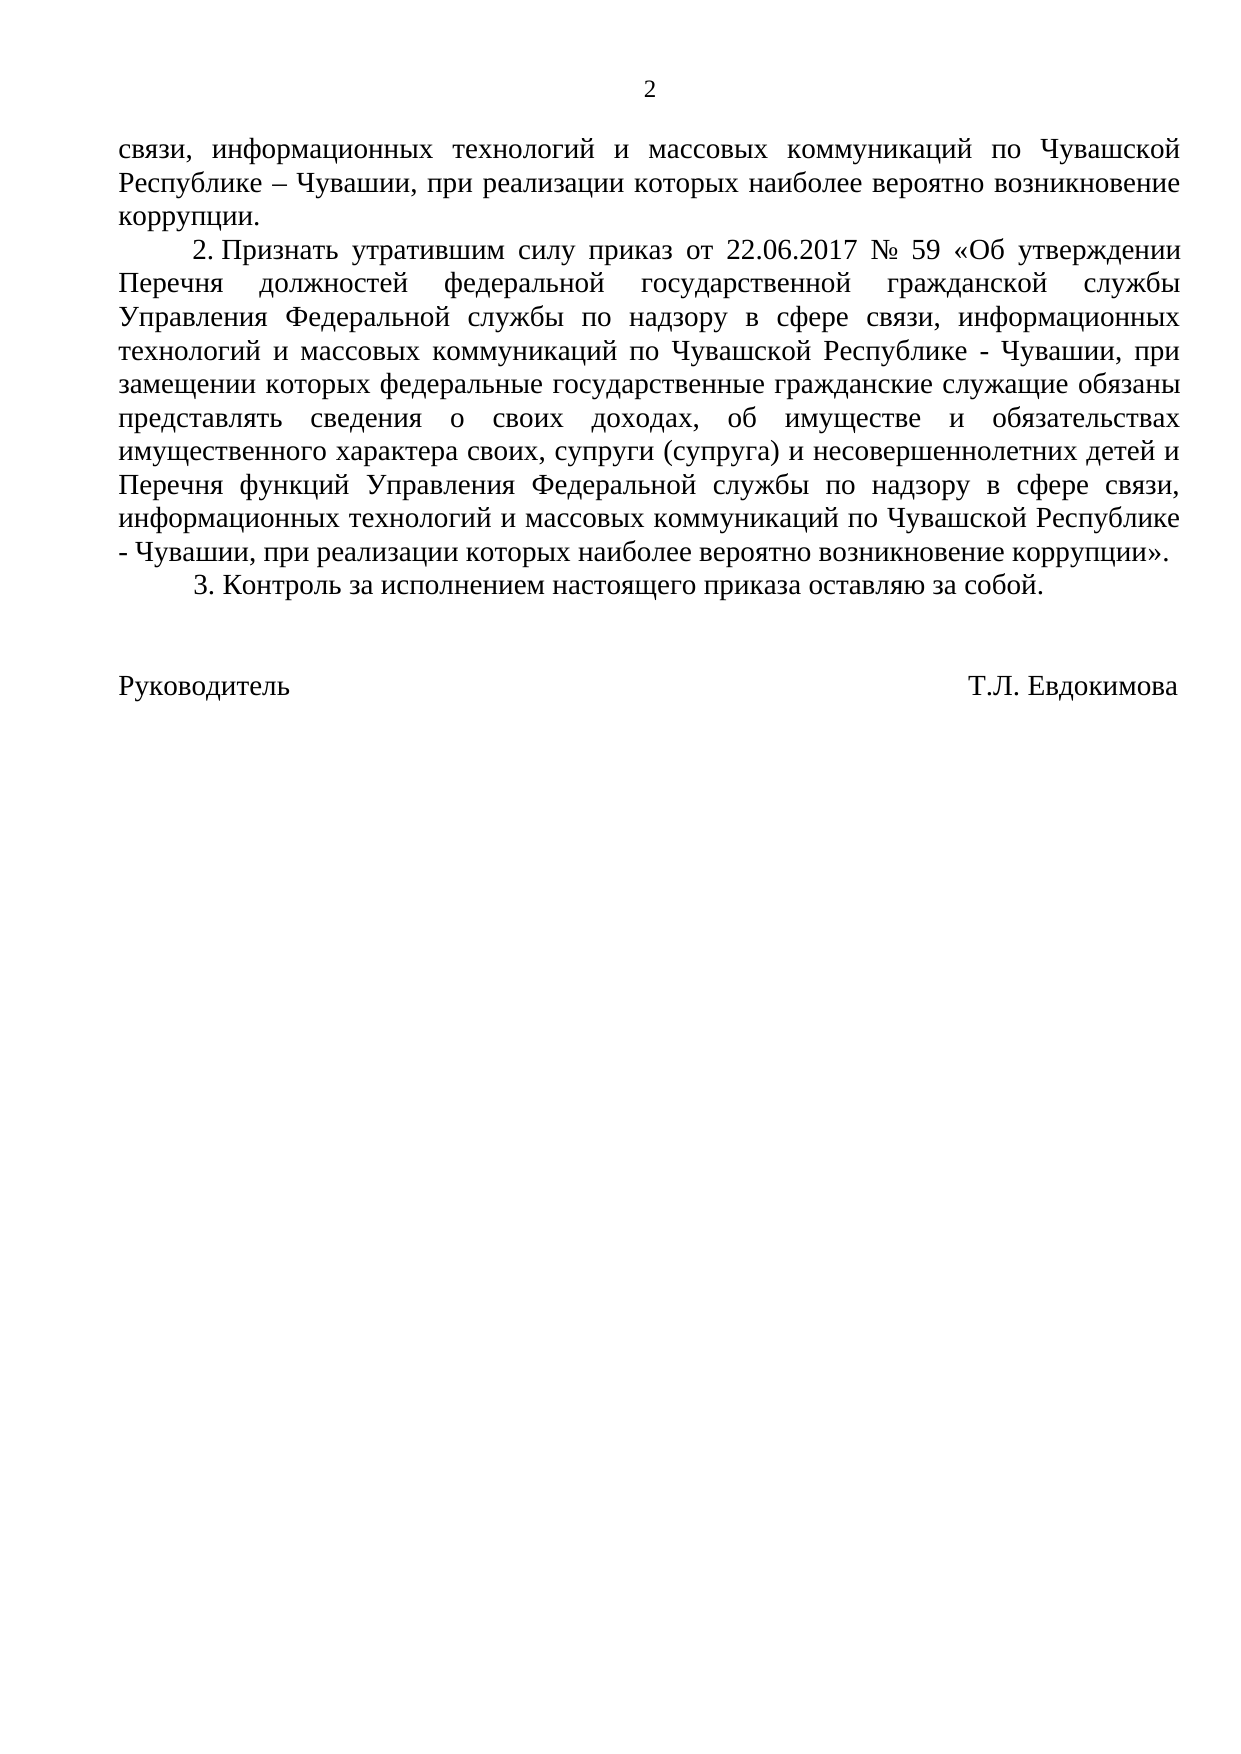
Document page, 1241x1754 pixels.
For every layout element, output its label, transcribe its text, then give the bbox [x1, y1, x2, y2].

text 2. Признать утратившим силу приказ от 22.06.2017 № 59 «Об утверждении Перечня должностей федеральной государственной гражданской службы Управления Федеральной службы по надзору в сфере связи, информационных технологий и массовых коммуникаций по Чувашской Республике - Чувашии, при замещении которых федеральные государственные гражданские служащие обязаны представлять сведения о своих доходах, об имуществе и обязательствах имущественного характера своих, супруги (супруга) и несовершеннолетних детей и Перечня функций Управления Федеральной службы по надзору в сфере связи, информационных технологий и массовых коммуникаций по Чувашской Республике - Чувашии, при реализации которых наиболее вероятно возникновение коррупции». [118, 232, 1181, 567]
text 3. Контроль за исполнением настоящего приказа оставляю за собой. [118, 567, 1181, 601]
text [118, 131, 1181, 232]
text Руководитель Т.Л. Евдокимова [118, 668, 1181, 702]
